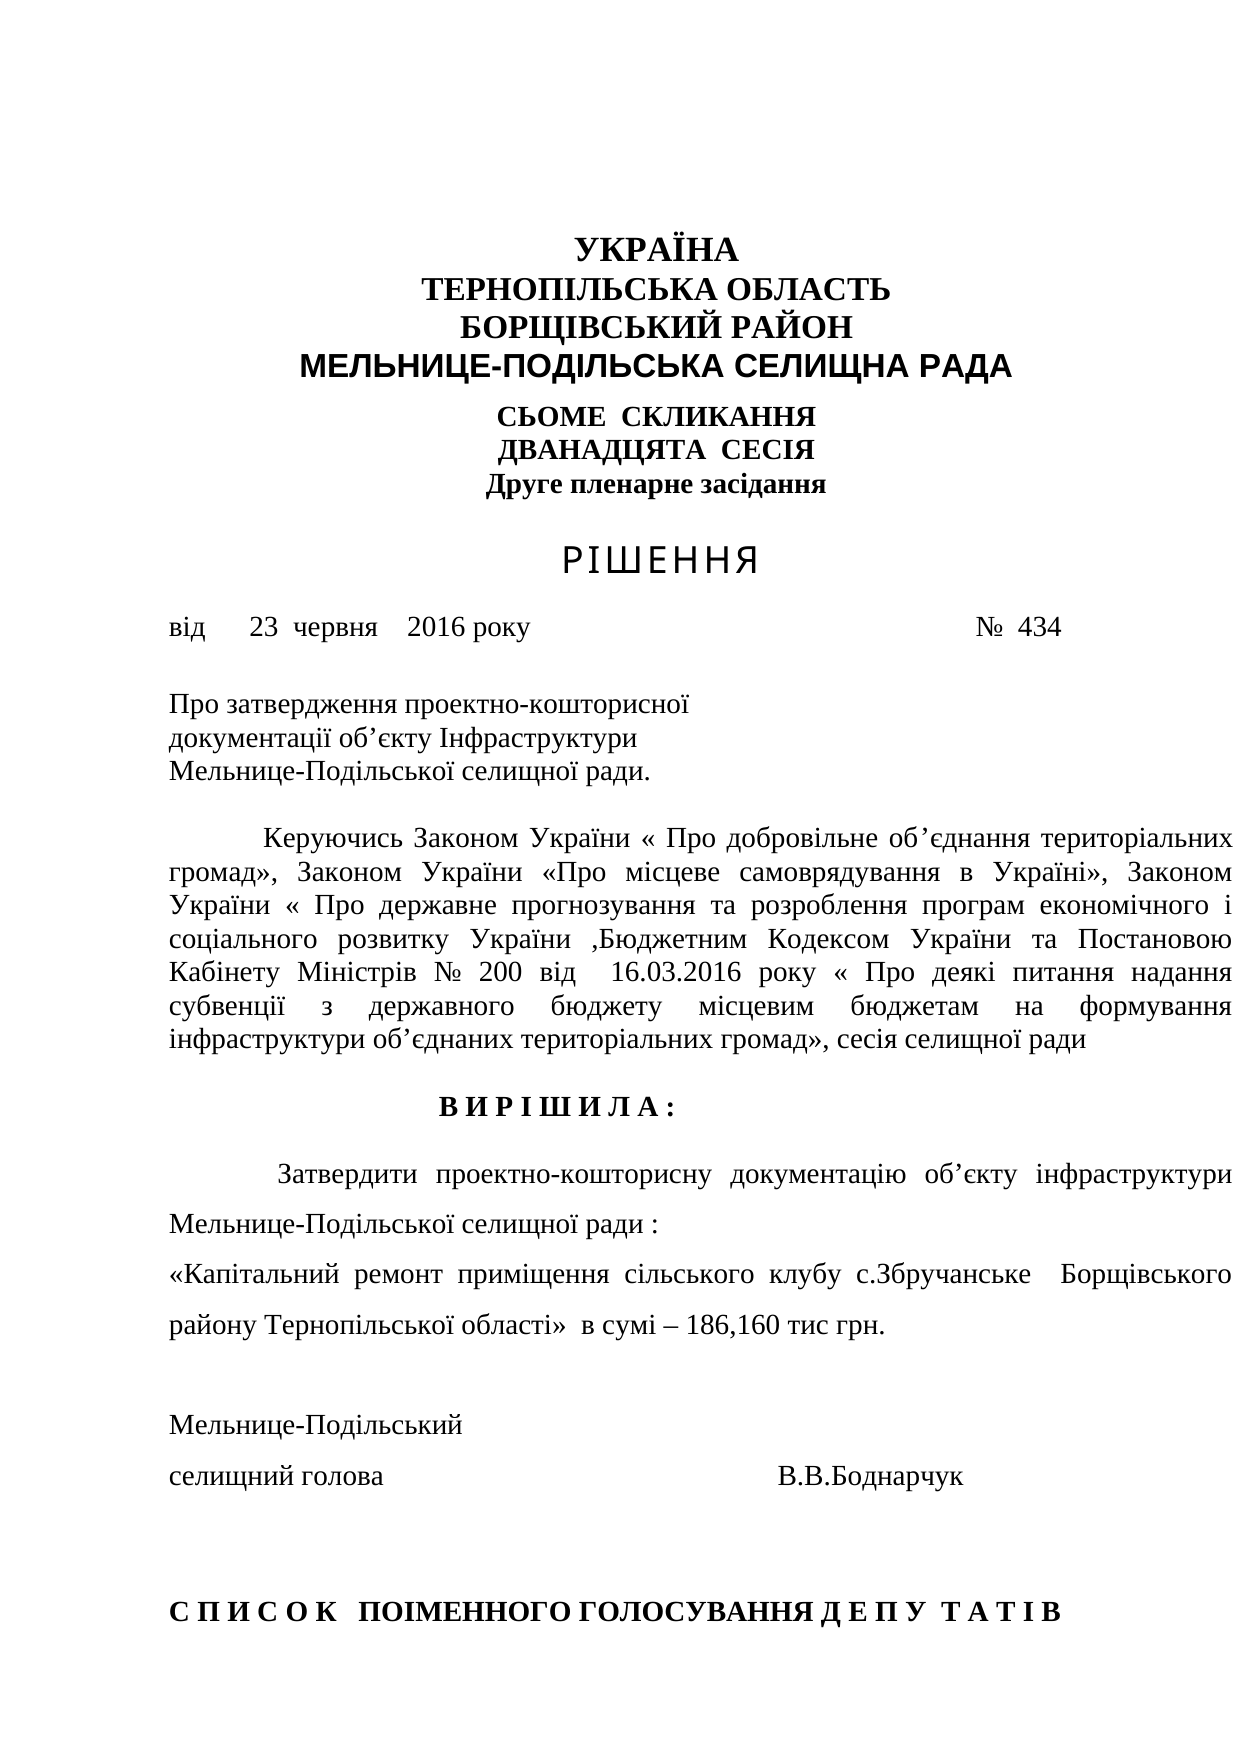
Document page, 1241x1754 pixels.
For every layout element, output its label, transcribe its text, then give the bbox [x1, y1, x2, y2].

text документації об’єкту Інфраструктури [169, 720, 1181, 753]
text ДВАНАДЦЯТА СЕСІЯ [169, 432, 1144, 466]
text РІШЕННЯ [169, 533, 1144, 584]
text Мельнице-Подільський [169, 1407, 1233, 1441]
text СЬОМЕ СКЛИКАННЯ [169, 399, 1144, 432]
text ТЕРНОПІЛЬСЬКА ОБЛАСТЬ [169, 269, 1144, 308]
text Затвердити проектно-кошторисну документацію об’єкту інфраструктури Мельнице-Подільської селищної ради : [169, 1156, 1233, 1240]
text В И Р І Ш И Л А : [169, 1089, 1181, 1122]
text МЕЛЬНИЦЕ-ПОДІЛЬСЬКА СЕЛИЩНА РАДА [169, 346, 1144, 384]
text «Капітальний ремонт приміщення сільського клубу с.Збручанське Борщівського району Тернопільської області» в сумі – 186,160 тис грн. [169, 1256, 1233, 1340]
text Мельнице-Подільської селищної ради. [169, 753, 1181, 787]
text БОРЩІВСЬКИЙ РАЙОН [169, 308, 1144, 346]
text С П И С О К ПОІМЕННОГО ГОЛОСУВАННЯ Д Е П У Т А Т І В [169, 1594, 1181, 1628]
text УКРАЇНА [169, 228, 1144, 269]
text Про затвердження проектно-кошторисної [169, 686, 1181, 720]
text Керуючись Законом України « Про добровільне об’єднання територіальних громад», Законом України «Про місцеве самоврядування в Україні», Законом України « Про державне прогнозування та розроблення програм економічного і соціального розвитку України ,Бюджетним Кодексом України та Постановою Кабінету Міністрів № 200 від 16.03.2016 року « Про деякі питання надання субвенції з державного бюджету місцевим бюджетам на формування інфраструктури об’єднаних територіальних громад», сесія селищної ради [169, 820, 1233, 1055]
text селищний голова В.В.Боднарчук [169, 1458, 1233, 1491]
text Друге пленарне засідання [169, 466, 1144, 499]
text від 23 червня 2016 року № 434 [169, 609, 1181, 643]
